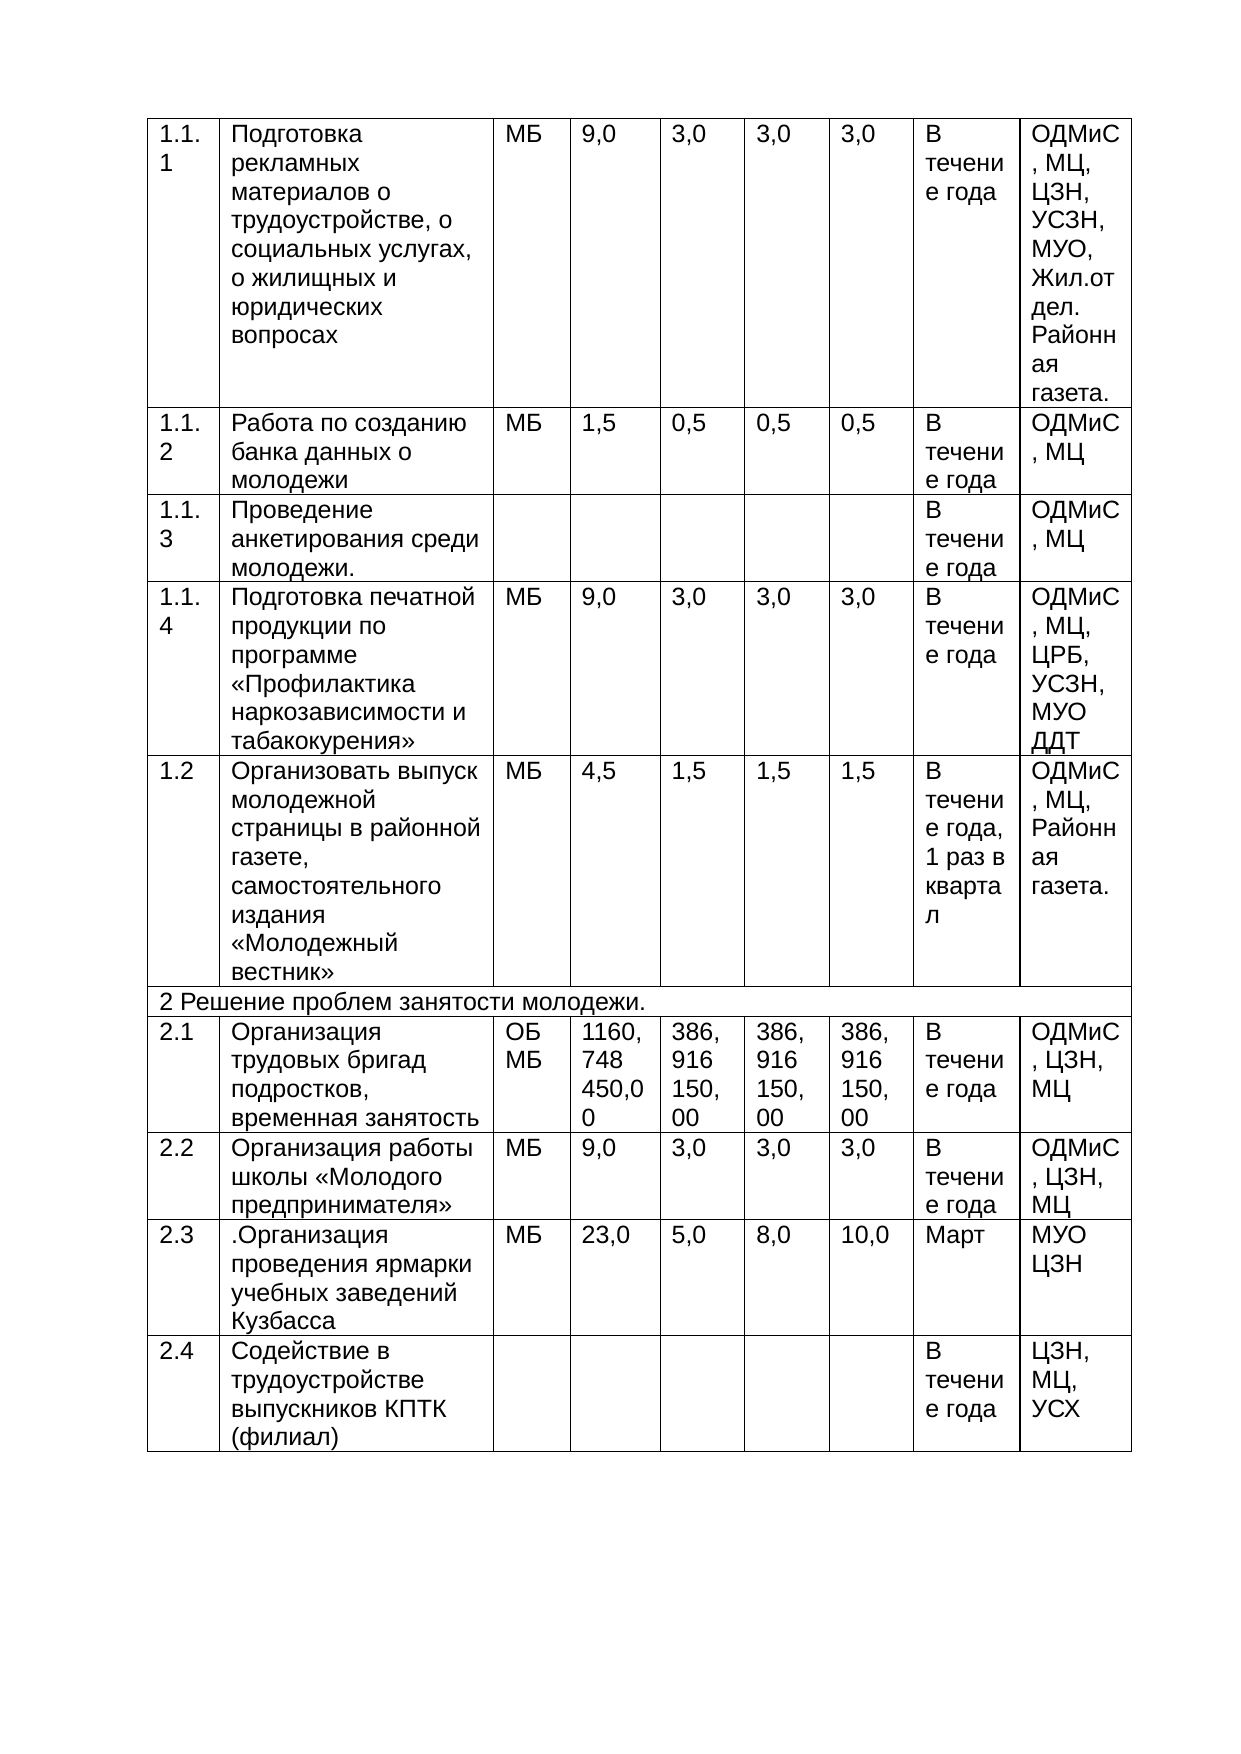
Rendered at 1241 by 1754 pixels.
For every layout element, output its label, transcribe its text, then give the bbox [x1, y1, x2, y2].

table_cell 8,0 [745, 1220, 829, 1335]
table_cell ОДМиС, ЦЗН, МЦ [1021, 1133, 1131, 1219]
table_cell 0,5 [661, 408, 744, 494]
table_cell МБ [494, 119, 570, 407]
table_cell 9,0 [571, 119, 660, 407]
table_cell .Организация проведения ярмарки учебных заведений Кузбасса [220, 1220, 493, 1335]
table_cell 1.1.3 [148, 495, 219, 581]
table_cell [661, 495, 744, 581]
table_cell В течение года, 1 раз в квартал [914, 756, 1019, 986]
table_cell В течение года [914, 582, 1019, 755]
table_cell 2.4 [148, 1336, 219, 1451]
table_cell Подготовка печатной продукции по программе «Профилактика наркозависимости и табакокурения» [220, 582, 493, 755]
table_cell В течение года [914, 408, 1019, 494]
table_cell Проведение анкетирования среди молодежи. [220, 495, 493, 581]
table_cell [571, 1336, 660, 1451]
table_cell 1.1.4 [148, 582, 219, 755]
table_cell 23,0 [571, 1220, 660, 1335]
table_cell 9,0 [571, 582, 660, 755]
table_cell МУО ЦЗН [1021, 1220, 1131, 1335]
table_cell 3,0 [661, 1133, 744, 1219]
table_cell 1,5 [745, 756, 829, 986]
table_cell 1.2 [148, 756, 219, 986]
table_cell Подготовка рекламных материалов о трудоустройстве, о социальных услугах, о жилищных и юридических вопросах [220, 119, 493, 407]
table_cell 3,0 [830, 1133, 913, 1219]
table_cell Организация трудовых бригад подростков, временная занятость [220, 1017, 493, 1132]
table_cell [830, 495, 913, 581]
table_cell Работа по созданию банка данных о молодежи [220, 408, 493, 494]
table_cell 1.1.2 [148, 408, 219, 494]
table_cell [661, 1336, 744, 1451]
table_cell 2.1 [148, 1017, 219, 1132]
table_cell [494, 1336, 570, 1451]
table_cell ОДМиС, МЦ, Районная газета. [1021, 756, 1131, 986]
table_cell 2 Решение проблем занятости молодежи. [148, 987, 1131, 1016]
table_cell 1.1.1 [148, 119, 219, 407]
table_cell 3,0 [661, 582, 744, 755]
table_cell 3,0 [745, 582, 829, 755]
table_cell ОДМиС, МЦ [1021, 408, 1131, 494]
table_cell Организация работы школы «Молодого предпринимателя» [220, 1133, 493, 1219]
table_cell 3,0 [745, 119, 829, 407]
table_cell [745, 1336, 829, 1451]
table_cell 1,5 [571, 408, 660, 494]
table_cell 386,916 150,00 [745, 1017, 829, 1132]
table_cell В течение года [914, 119, 1019, 407]
table_cell ОДМиС, МЦ [1021, 495, 1131, 581]
table_cell МБ [494, 582, 570, 755]
table_cell 386,916 150,00 [661, 1017, 744, 1132]
table_cell В течение года [914, 495, 1019, 581]
table_cell 5,0 [661, 1220, 744, 1335]
table_cell В течение года [914, 1017, 1019, 1132]
table_cell 9,0 [571, 1133, 660, 1219]
table_cell 3,0 [830, 119, 913, 407]
table_cell Март [914, 1220, 1019, 1335]
table_cell МБ [494, 756, 570, 986]
table_cell Содействие в трудоустройстве выпускников КПТК (филиал) [220, 1336, 493, 1451]
table_cell [571, 495, 660, 581]
table_cell 3,0 [745, 1133, 829, 1219]
table_cell 0,5 [745, 408, 829, 494]
table_cell 0,5 [830, 408, 913, 494]
table_cell 4,5 [571, 756, 660, 986]
table_cell 3,0 [661, 119, 744, 407]
table_cell МБ [494, 1220, 570, 1335]
table_cell ЦЗН, МЦ, УСХ [1021, 1336, 1131, 1451]
table_cell [745, 495, 829, 581]
table_cell В течение года [914, 1133, 1019, 1219]
table_cell МБ [494, 408, 570, 494]
table_cell Организовать выпуск молодежной страницы в районной газете, самостоятельного издания «Молодежный вестник» [220, 756, 493, 986]
table_cell [494, 495, 570, 581]
table_cell 1160,748 450,00 [571, 1017, 660, 1132]
table_cell МБ [494, 1133, 570, 1219]
table_cell 3,0 [830, 582, 913, 755]
table_cell ОДМиС, ЦЗН, МЦ [1021, 1017, 1131, 1132]
table_cell 1,5 [830, 756, 913, 986]
table_cell ОБ МБ [494, 1017, 570, 1132]
table_cell 2.3 [148, 1220, 219, 1335]
table_cell ОДМиС, МЦ, ЦРБ, УСЗН, МУО ДДТ [1021, 582, 1131, 755]
table_cell 10,0 [830, 1220, 913, 1335]
table_cell 1,5 [661, 756, 744, 986]
table_cell [830, 1336, 913, 1451]
table_cell ОДМиС, МЦ, ЦЗН, УСЗН, МУО, Жил.отдел. Районная газета. [1021, 119, 1131, 407]
table_cell 386,916 150,00 [830, 1017, 913, 1132]
table_cell В течение года [914, 1336, 1019, 1451]
table_cell 2.2 [148, 1133, 219, 1219]
